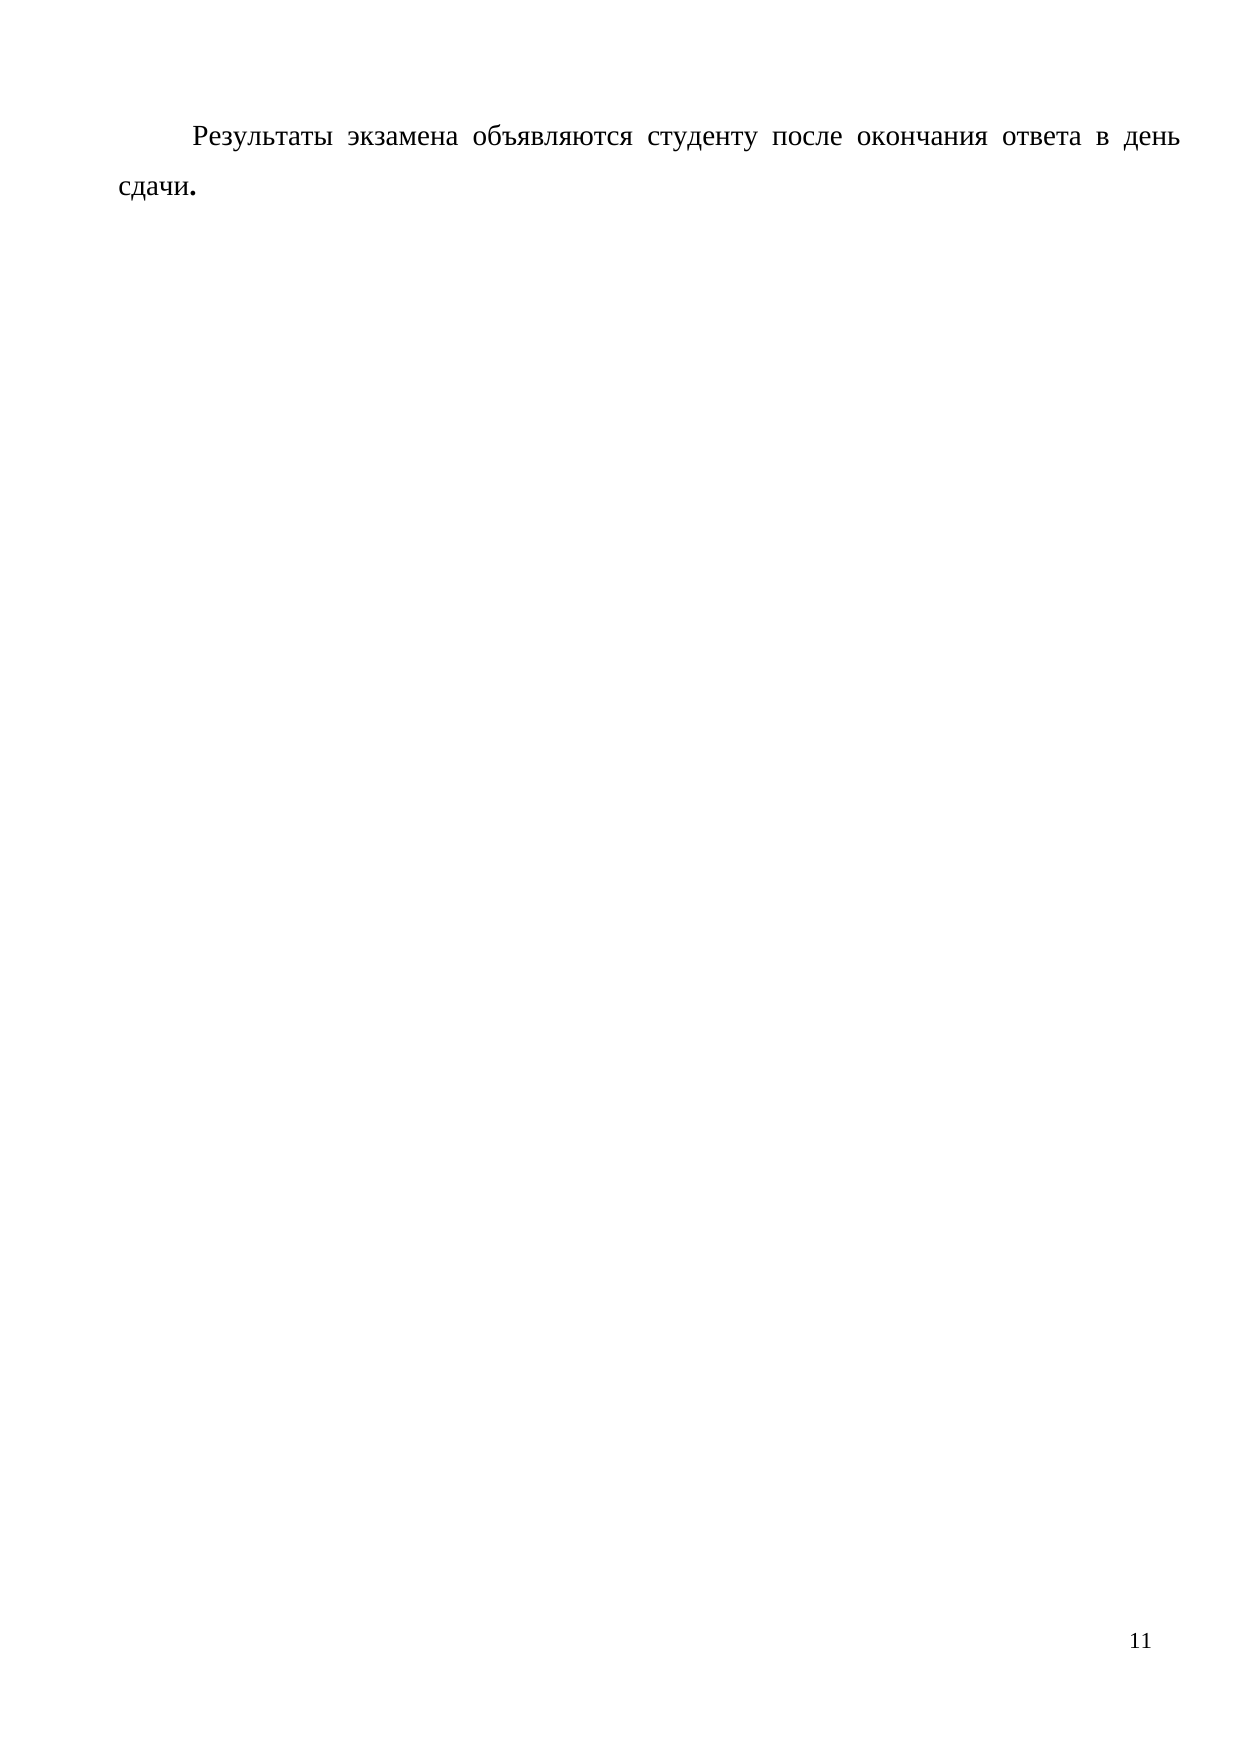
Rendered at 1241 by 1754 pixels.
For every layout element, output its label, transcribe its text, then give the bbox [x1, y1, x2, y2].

text Результаты экзамена объявляются студенту после окончания ответа в день сдачи. [118, 118, 1181, 202]
